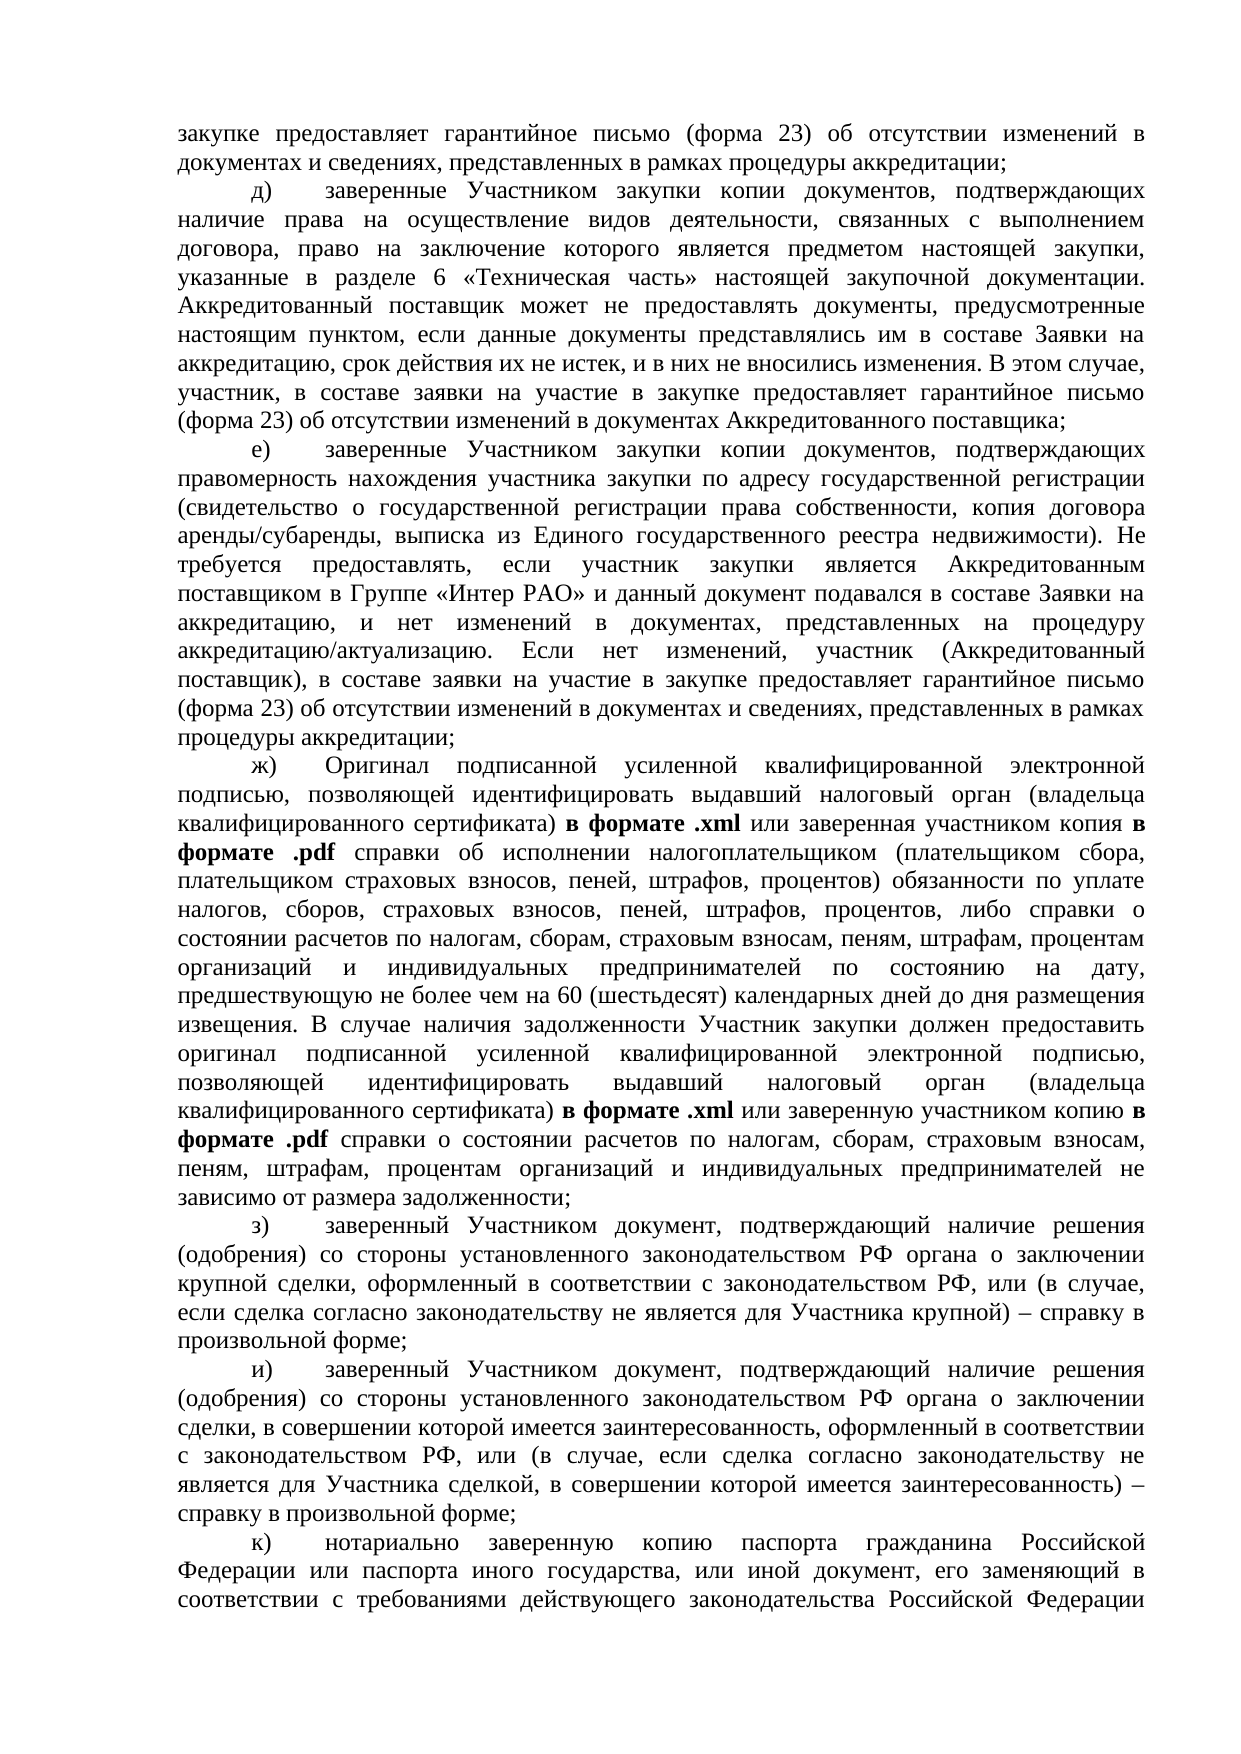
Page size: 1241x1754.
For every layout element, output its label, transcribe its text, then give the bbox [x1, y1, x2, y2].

list заверенные Участником закупки копии документов, подтверждающих наличие права на осуществление видов деятельности, связанных с выполнением договора, право на заключение которого является предметом настоящей закупки, указанные в разделе 6 «Техническая часть» настоящей закупочной документации. Аккредитованный поставщик может не предоставлять документы, предусмотренные настоящим пунктом, если данные документы представлялись им в составе Заявки на аккредитацию, срок действия их не истек, и в них не вносились изменения. В этом случае, участник, в составе заявки на участие в закупке предоставляет гарантийное письмо (форма 23) об отсутствии изменений в документах Аккредитованного поставщика; [177, 176, 1146, 434]
list Оригинал подписанной усиленной квалифицированной электронной подписью, позволяющей идентифицировать выдавший налоговый орган (владельца квалифицированного сертификата) в формате .xml или заверенная участником копия в формате .pdf справки об исполнении налогоплательщиком (плательщиком сбора, плательщиком страховых взносов, пеней, штрафов, процентов) обязанности по уплате налогов, сборов, страховых взносов, пеней, штрафов, процентов, либо справки о состоянии расчетов по налогам, сборам, страховым взносам, пеням, штрафам, процентам организаций и индивидуальных предпринимателей по состоянию на дату, предшествующую не более чем на 60 (шестьдесят) календарных дней до дня размещения извещения. В случае наличия задолженности Участник закупки должен предоставить оригинал подписанной усиленной квалифицированной электронной подписью, позволяющей идентифицировать выдавший налоговый орган (владельца квалифицированного сертификата) в формате .xml или заверенную участником копию в формате .pdf справки о состоянии расчетов по налогам, сборам, страховым взносам, пеням, штрафам, процентам организаций и индивидуальных предпринимателей не зависимо от размера задолженности; [177, 751, 1146, 1211]
list заверенный Участником документ, подтверждающий наличие решения (одобрения) со стороны установленного законодательством РФ органа о заключении крупной сделки, оформленный в соответствии с законодательством РФ, или (в случае, если сделка согласно законодательству не является для Участника крупной) – справку в произвольной форме; [177, 1211, 1146, 1354]
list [177, 118, 1146, 176]
list заверенные Участником закупки копии документов, подтверждающих правомерность нахождения участника закупки по адресу государственной регистрации (свидетельство о государственной регистрации права собственности, копия договора аренды/субаренды, выписка из Единого государственного реестра недвижимости). Не требуется предоставлять, если участник закупки является Аккредитованным поставщиком в Группе «Интер РАО» и данный документ подавался в составе Заявки на аккредитацию, и нет изменений в документах, представленных на процедуру аккредитацию/актуализацию. Если нет изменений, участник (Аккредитованный поставщик), в составе заявки на участие в закупке предоставляет гарантийное письмо (форма 23) об отсутствии изменений в документах и сведениях, представленных в рамках процедуры аккредитации; [177, 434, 1146, 751]
list заверенный Участником документ, подтверждающий наличие решения (одобрения) со стороны установленного законодательством РФ органа о заключении сделки, в совершении которой имеется заинтересованность, оформленный в соответствии с законодательством РФ, или (в случае, если сделка согласно законодательству не является для Участника сделкой, в совершении которой имеется заинтересованность) – справку в произвольной форме; [177, 1354, 1146, 1527]
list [177, 1527, 1146, 1613]
